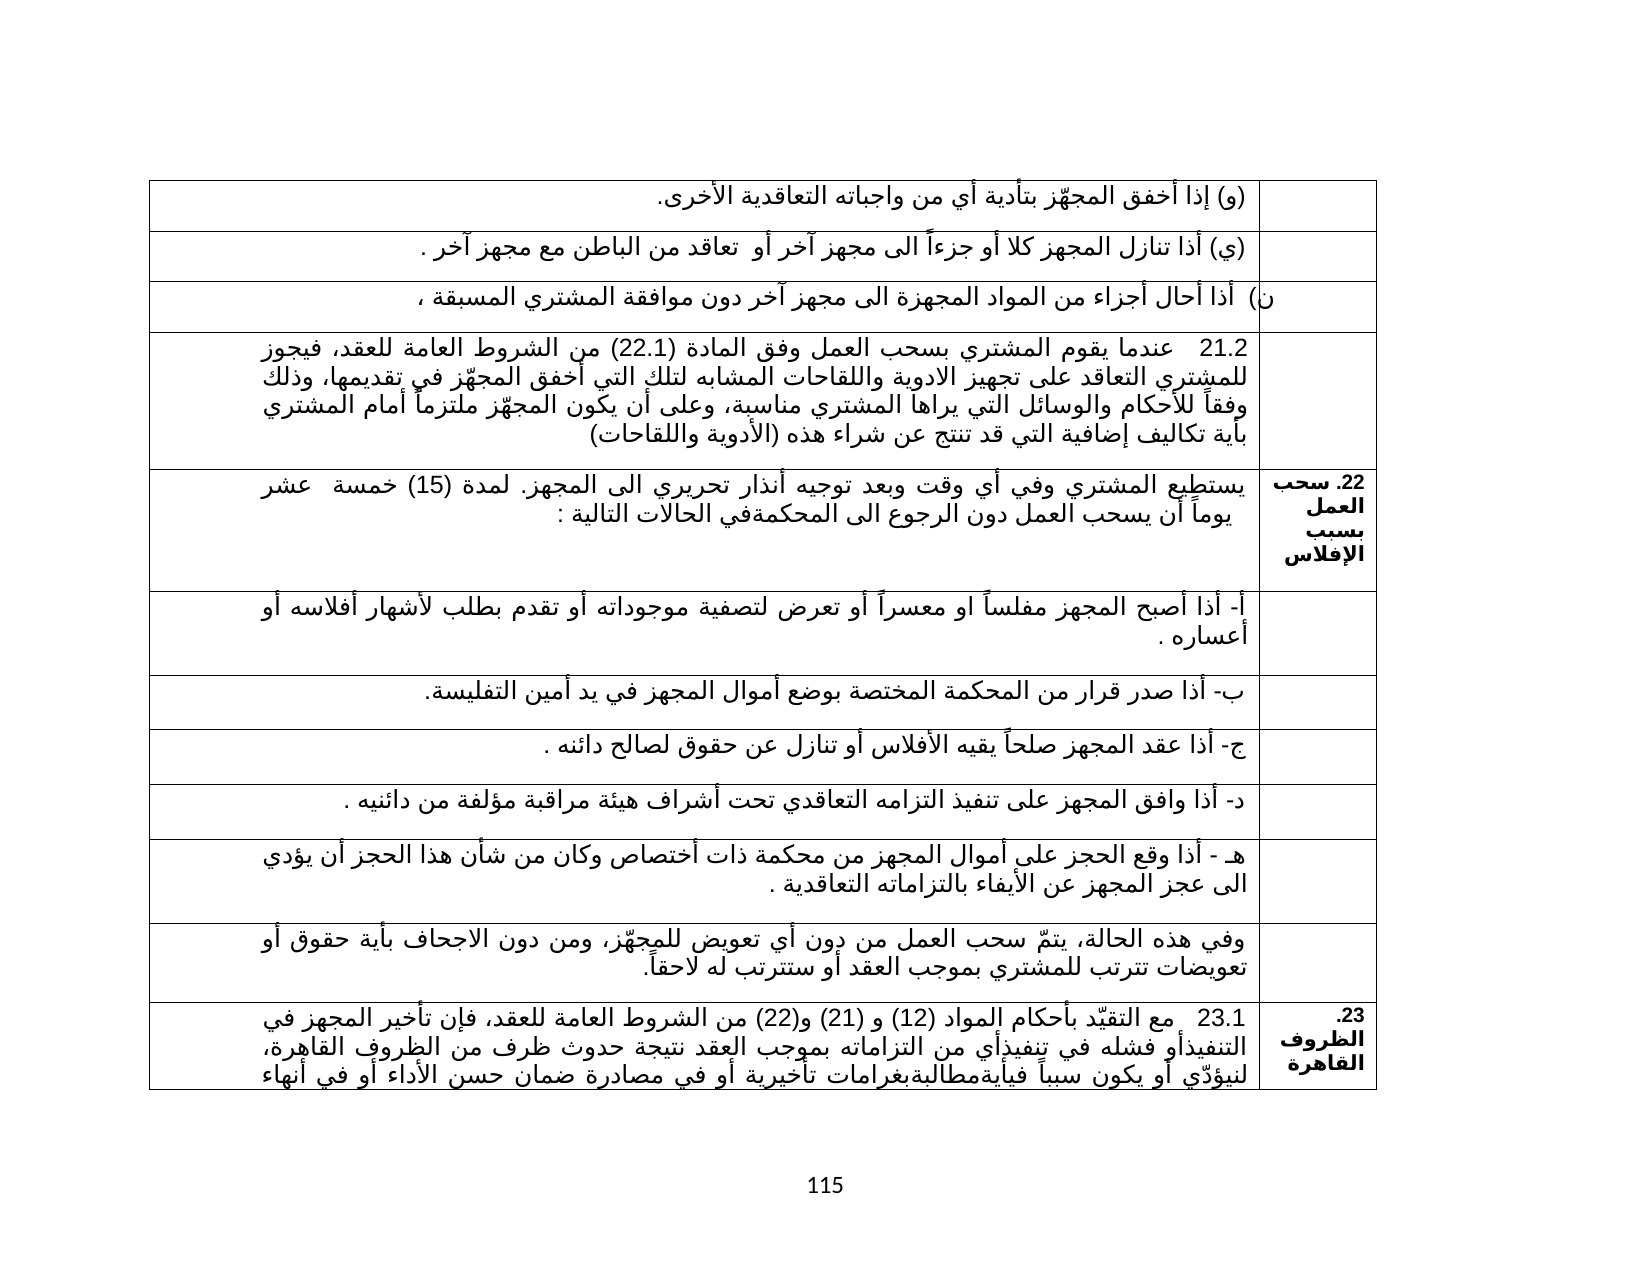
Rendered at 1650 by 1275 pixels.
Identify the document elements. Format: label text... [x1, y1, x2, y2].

table_cell هـ - أذا وقع الحجز على أموال المجهز من محكمة ذات أختصاص وكان من شأن هذا الحجز أن يؤدي الى عجز المجهز عن الأيفاء بالتزاماته التعاقدية . [150, 840, 1259, 922]
table_cell 23. الظروف القاهرة [1260, 1003, 1376, 1089]
table_cell (ي) أذا تنازل المجهز كلا أو جزءاً الى مجهز آخر أو تعاقد من الباطن مع مجهز آخر . [150, 232, 1259, 281]
table_cell [1260, 924, 1376, 1002]
table_cell أ- أذا أصبح المجهز مفلساً او معسراً أو تعرض لتصفية موجوداته أو تقدم بطلب لأشهار أفلاسه أو أعساره . [150, 592, 1259, 674]
table_cell وفي هذه الحالة، يتمّ سحب العمل من دون أي تعويض للمجهّز، ومن دون الاجحاف بأية حقوق أو تعويضات تترتب للمشتري بموجب العقد أو ستترتب له لاحقاً. [150, 924, 1259, 1002]
table_cell [1260, 333, 1376, 469]
table_cell [1260, 282, 1376, 332]
table_cell د- أذا وافق المجهز على تنفيذ التزامه التعاقدي تحت أشراف هيئة مراقبة مؤلفة من دائنيه . [150, 785, 1259, 839]
table_cell ج- أذا عقد المجهز صلحاً يقيه الأفلاس أو تنازل عن حقوق لصالح دائنه . [150, 730, 1259, 784]
table_cell [1260, 730, 1376, 784]
table_cell [1260, 840, 1376, 922]
table_cell 21.2 عندما يقوم المشتري بسحب العمل وفق المادة (22.1) من الشروط العامة للعقد، فيجوز للمشتري التعاقد على تجهيز الادوية واللقاحات المشابه لتلك التي أخفق المجهّز في تقديمها، وذلك وفقاً للأحكام والوسائل التي يراها المشتري مناسبة، وعلى أن يكون المجهّز ملتزماً أمام المشتري بأية تكاليف إضافية التي قد تنتج عن شراء هذه (الأدوية واللقاحات) [150, 333, 1259, 469]
table_cell (و) إذا أخفق المجهّز بتأدية أي من واجباته التعاقدية الأخرى. [150, 181, 1259, 231]
table_cell يستطيع المشتري وفي أي وقت وبعد توجيه أنذار تحريري الى المجهز. لمدة (15) خمسة عشر يوماً أن يسحب العمل دون الرجوع الى المحكمةفي الحالات التالية : [150, 470, 1259, 591]
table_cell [150, 1003, 1259, 1089]
table_cell ب- أذا صدر قرار من المحكمة المختصة بوضع أموال المجهز في يد أمين التفليسة. [150, 676, 1259, 729]
table_cell [1260, 181, 1376, 231]
table_cell [1260, 592, 1376, 674]
table_cell [1260, 785, 1376, 839]
table_cell [1260, 232, 1376, 281]
table_cell [1260, 676, 1376, 729]
table_cell 22. سحب العمل بسبب الإفلاس [1260, 470, 1376, 591]
table_cell أذا أحال أجزاء من المواد المجهزة الى مجهز آخر دون موافقة المشتري المسبقة ، [150, 282, 1259, 332]
